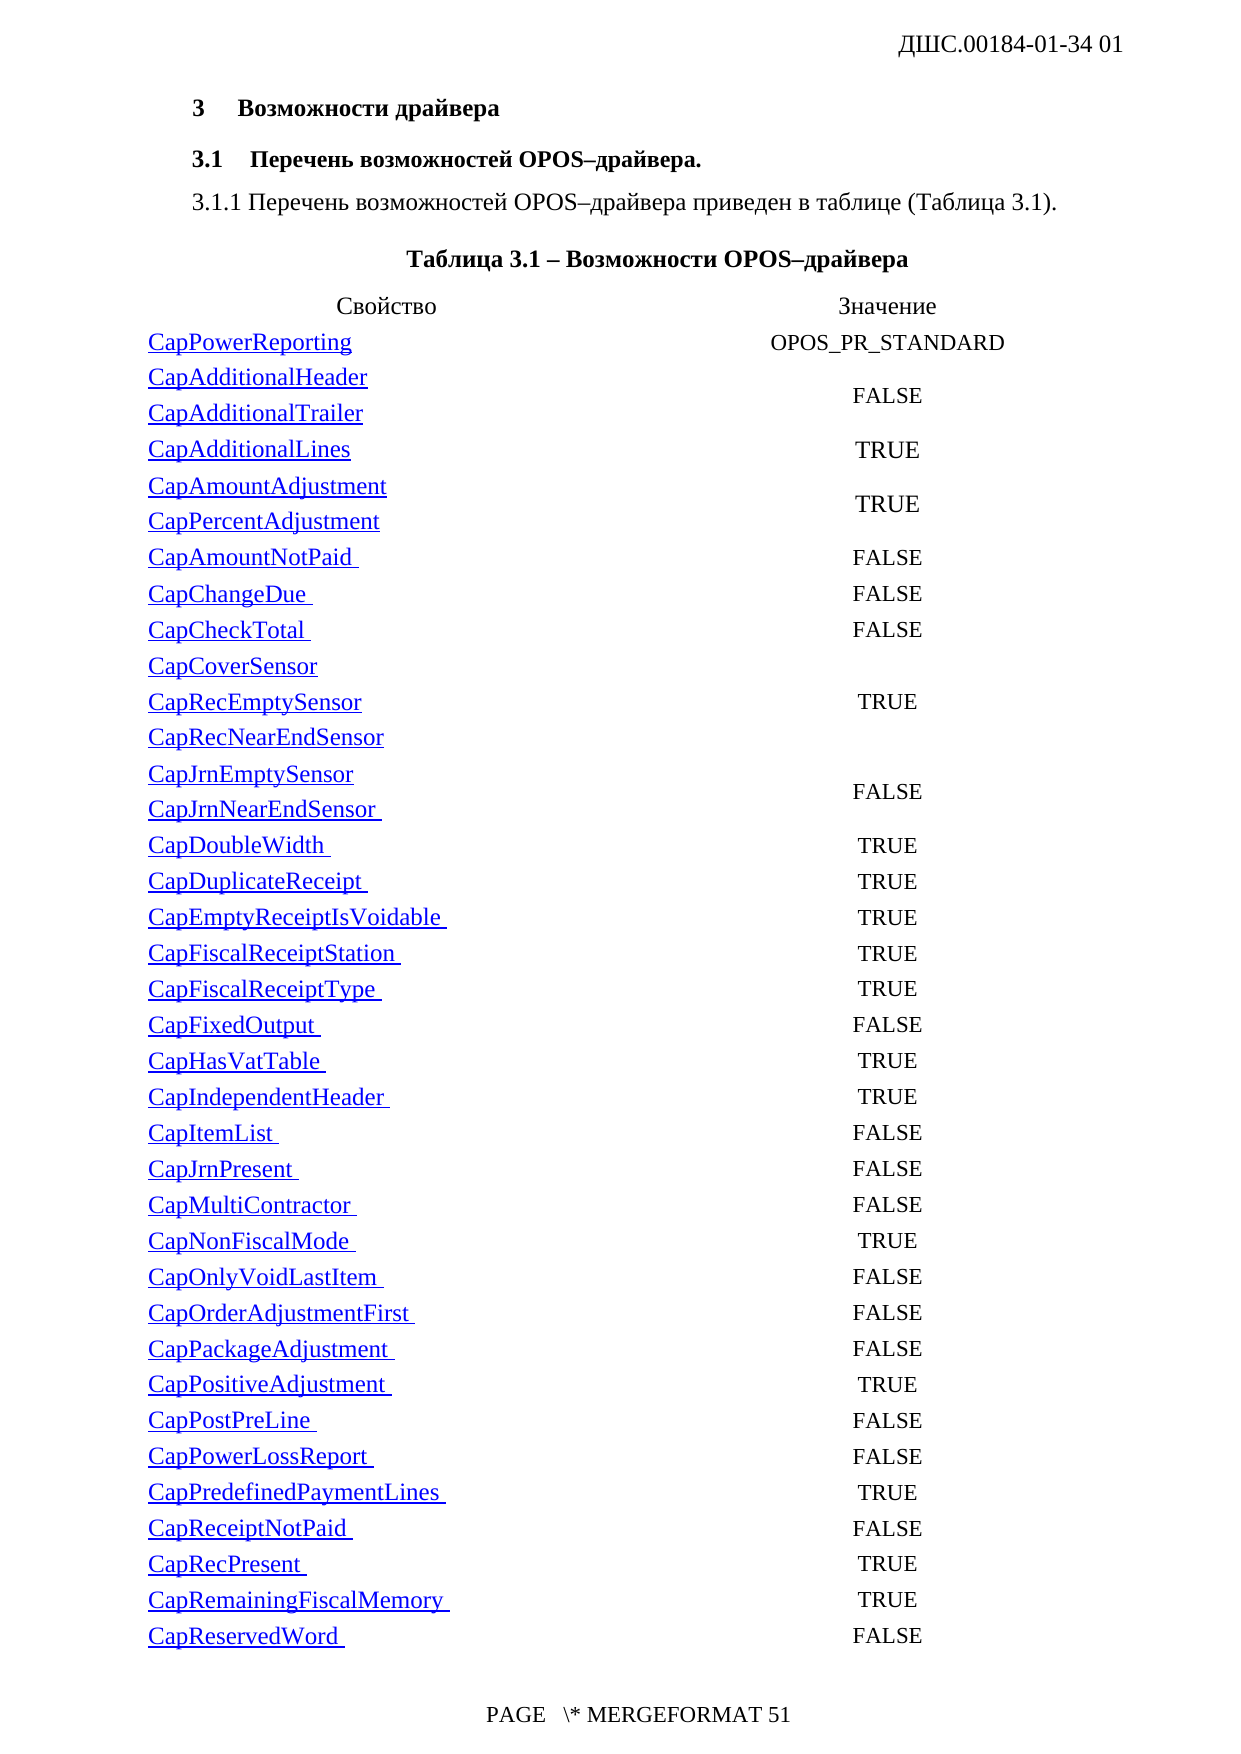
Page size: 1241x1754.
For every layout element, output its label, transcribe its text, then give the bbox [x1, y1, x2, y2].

table_cell CapFixedOutput [137, 1007, 636, 1043]
table_cell FALSE [636, 611, 1139, 647]
table_cell FALSE [636, 1402, 1139, 1438]
list Возможности драйвера [192, 93, 1123, 122]
table_cell CapIndependentHeader [137, 1079, 636, 1114]
table_cell FALSE [636, 755, 1139, 827]
table_cell TRUE [636, 432, 1139, 468]
table_cell OPOS_PR_STANDARD [636, 324, 1139, 360]
table_cell TRUE [636, 1582, 1139, 1618]
table_header Свойство [137, 288, 636, 324]
table_cell TRUE [636, 1366, 1139, 1402]
table_cell CapReceiptNotPaid [137, 1510, 636, 1546]
table_cell CapMultiContractor [137, 1186, 636, 1222]
table_cell FALSE [636, 1150, 1139, 1186]
table_cell TRUE [636, 971, 1139, 1007]
table_cell CapItemList [137, 1115, 636, 1150]
table_cell CapRecEmptySensor [137, 683, 636, 719]
table_cell TRUE [636, 647, 1139, 755]
table_cell FALSE [636, 1186, 1139, 1222]
table_cell CapFiscalReceiptType [137, 971, 636, 1007]
table_cell CapOrderAdjustmentFirst [137, 1294, 636, 1330]
table_cell CapPredefinedPaymentLines [137, 1474, 636, 1510]
table_cell CapDoubleWidth [137, 827, 636, 863]
table_cell CapRemainingFiscalMemory [137, 1582, 636, 1618]
table_cell CapAdditionalLines [137, 432, 636, 468]
table_cell TRUE [636, 1474, 1139, 1510]
table_cell FALSE [636, 540, 1139, 575]
table_cell CapAdditionalTrailer [137, 396, 636, 432]
table_cell CapJrnPresent [137, 1150, 636, 1186]
table_cell CapEmptyReceiptIsVoidable [137, 899, 636, 935]
table_cell FALSE [636, 1258, 1139, 1294]
table_cell TRUE [636, 827, 1139, 863]
table_cell CapPowerReporting [137, 324, 636, 360]
table_cell CapCheckTotal [137, 611, 636, 647]
table_cell FALSE [636, 1618, 1139, 1653]
table_cell FALSE [636, 1115, 1139, 1150]
table_cell FALSE [636, 360, 1139, 432]
table_cell CapChangeDue [137, 575, 636, 611]
table_cell FALSE [636, 1294, 1139, 1330]
table_cell CapRecPresent [137, 1546, 636, 1582]
table_cell TRUE [636, 1079, 1139, 1114]
table_cell TRUE [636, 468, 1139, 539]
table_cell CapPercentAdjustment [137, 504, 636, 539]
table_cell CapAmountNotPaid [137, 540, 636, 575]
table_cell CapReservedWord [137, 1618, 636, 1653]
table_cell CapOnlyVoidLastItem [137, 1258, 636, 1294]
table_cell CapJrnEmptySensor [137, 755, 636, 791]
text 3.1.1 Перечень возможностей OPOS–драйвера приведен в таблице (Таблица 3.1). [192, 187, 1123, 216]
table_cell FALSE [636, 1007, 1139, 1043]
table_cell CapRecNearEndSensor [137, 719, 636, 755]
table_cell CapCoverSensor [137, 647, 636, 683]
table_header Значение [636, 288, 1139, 324]
table_cell CapAdditionalHeader [137, 360, 636, 396]
table_cell CapAmountAdjustment [137, 468, 636, 503]
table_cell CapFiscalReceiptStation [137, 935, 636, 971]
table_cell CapPackageAdjustment [137, 1330, 636, 1366]
table_cell CapDuplicateReceipt [137, 863, 636, 899]
text 3.1 Перечень возможностей OPOS–драйвера. [192, 144, 1123, 173]
table_cell FALSE [636, 1438, 1139, 1474]
table_cell FALSE [636, 1330, 1139, 1366]
text Таблица 3.1 – Возможности OPOS–драйвера [406, 244, 1123, 273]
table_cell CapPostPreLine [137, 1402, 636, 1438]
table_cell TRUE [636, 863, 1139, 899]
table_cell TRUE [636, 935, 1139, 971]
table_cell CapPositiveAdjustment [137, 1366, 636, 1402]
table_cell TRUE [636, 1546, 1139, 1582]
table_cell CapPowerLossReport [137, 1438, 636, 1474]
table_cell CapNonFiscalMode [137, 1222, 636, 1258]
table_cell TRUE [636, 1043, 1139, 1078]
table_cell FALSE [636, 575, 1139, 611]
table_cell TRUE [636, 899, 1139, 935]
table_cell TRUE [636, 1222, 1139, 1258]
table_cell CapHasVatTable [137, 1043, 636, 1078]
table_cell CapJrnNearEndSensor [137, 791, 636, 827]
table_cell FALSE [636, 1510, 1139, 1546]
